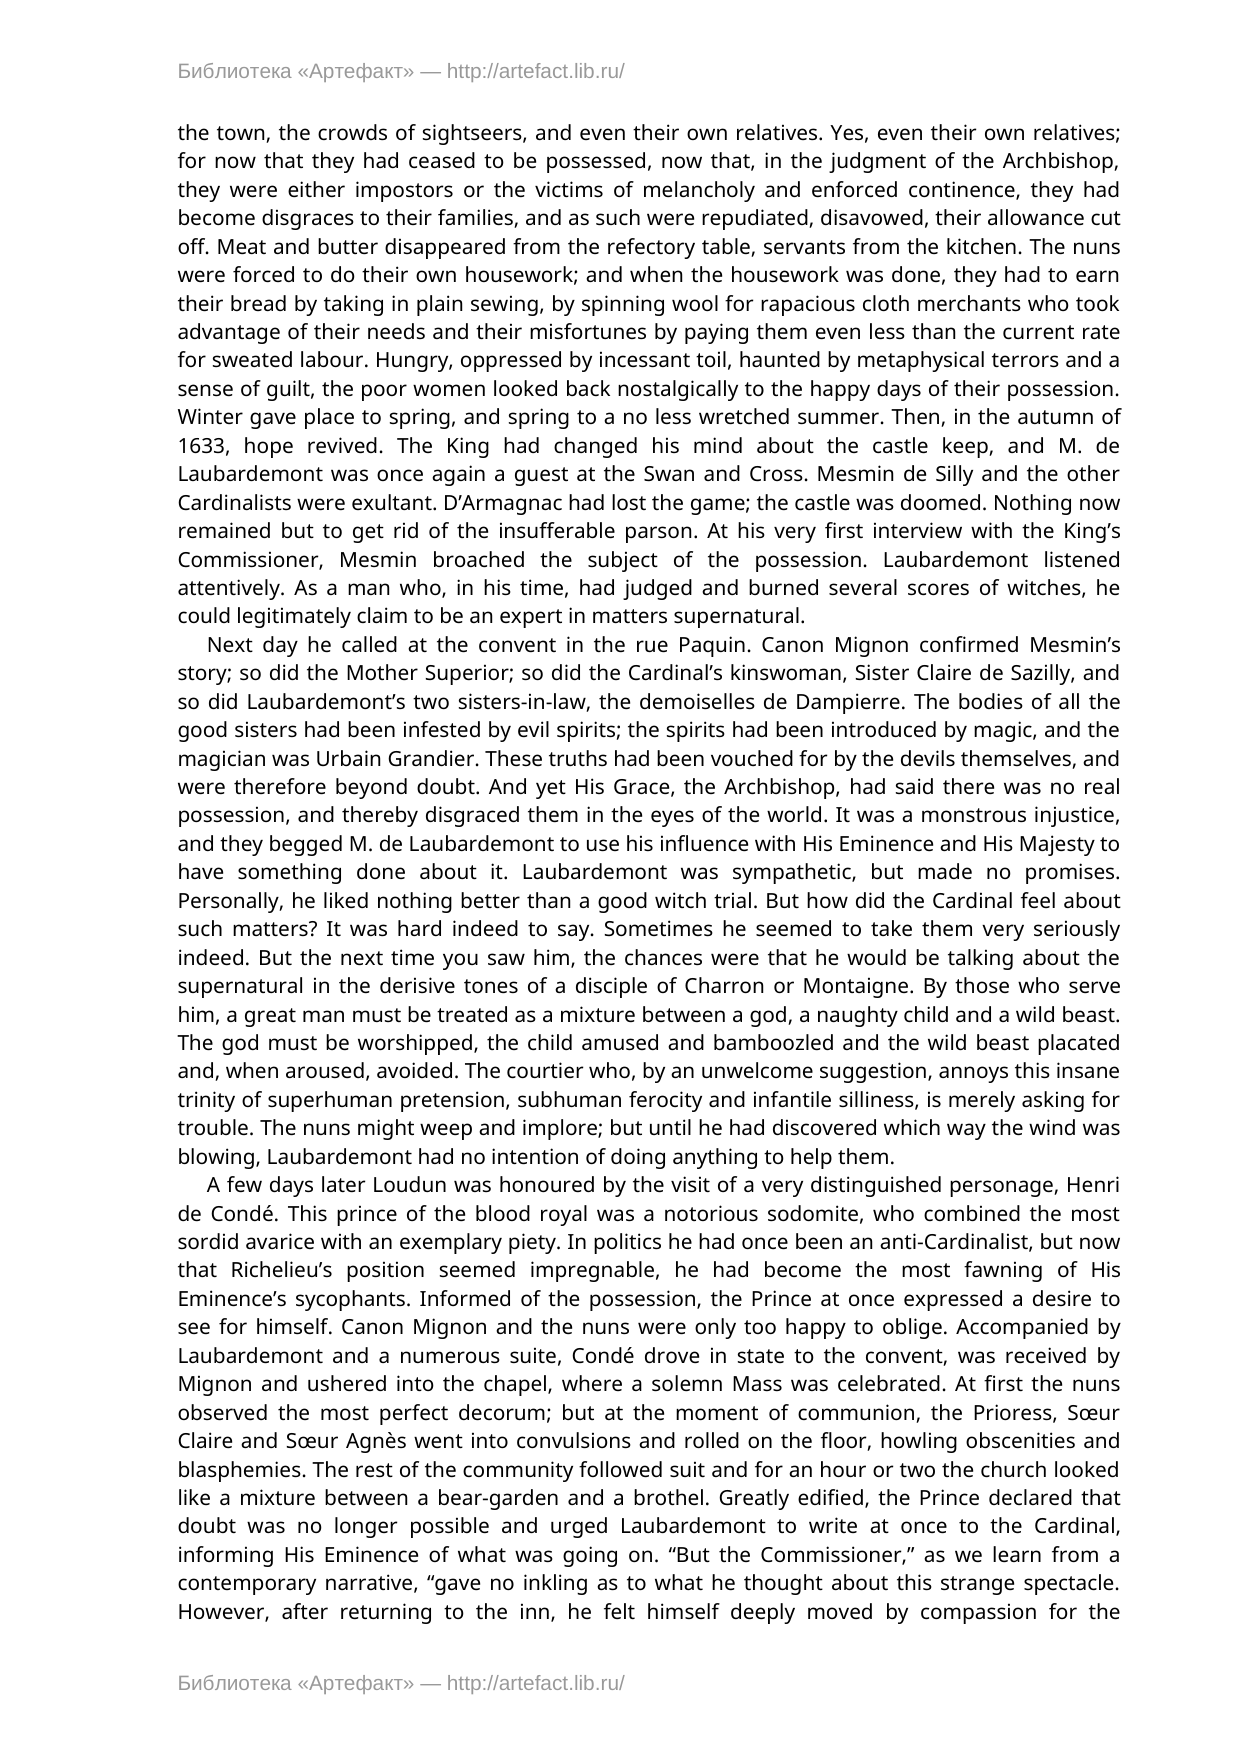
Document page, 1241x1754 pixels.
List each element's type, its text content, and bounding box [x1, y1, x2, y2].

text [177, 1170, 1122, 1625]
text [177, 118, 1122, 630]
text Next day he called at the convent in the rue Paquin. Canon Mignon confirmed Mesmin’s story; so did the Mother Superior; so did the Cardinal’s kinswoman, Sister Claire de Sazilly, and so did Laubardemont’s two sisters-in-law, the demoiselles de Dampierre. The bodies of all the good sisters had been infested by evil spirits; the spirits had been introduced by magic, and the magician was Urbain Grandier. These truths had been vouched for by the devils themselves, and were therefore beyond doubt. And yet His Grace, the Archbishop, had said there was no real possession, and thereby disgraced them in the eyes of the world. It was a monstrous injustice, and they begged M. de Laubardemont to use his influence with His Eminence and His Majesty to have something done about it. Laubardemont was sympathetic, but made no promises. Personally, he liked nothing better than a good witch trial. But how did the Cardinal feel about such matters? It was hard indeed to say. Sometimes he seemed to take them very seriously indeed. But the next time you saw him, the chances were that he would be talking about the supernatural in the derisive tones of a disciple of Charron or Montaigne. By those who serve him, a great man must be treated as a mixture between a god, a naughty child and a wild beast. The god must be worshipped, the child amused and bamboozled and the wild beast placated and, when aroused, avoided. The courtier who, by an unwelcome suggestion, annoys this insane trinity of superhuman pretension, subhuman ferocity and infantile silliness, is merely asking for trouble. The nuns might weep and implore; but until he had discovered which way the wind was blowing, Laubardemont had no intention of doing anything to help them. [177, 630, 1122, 1170]
